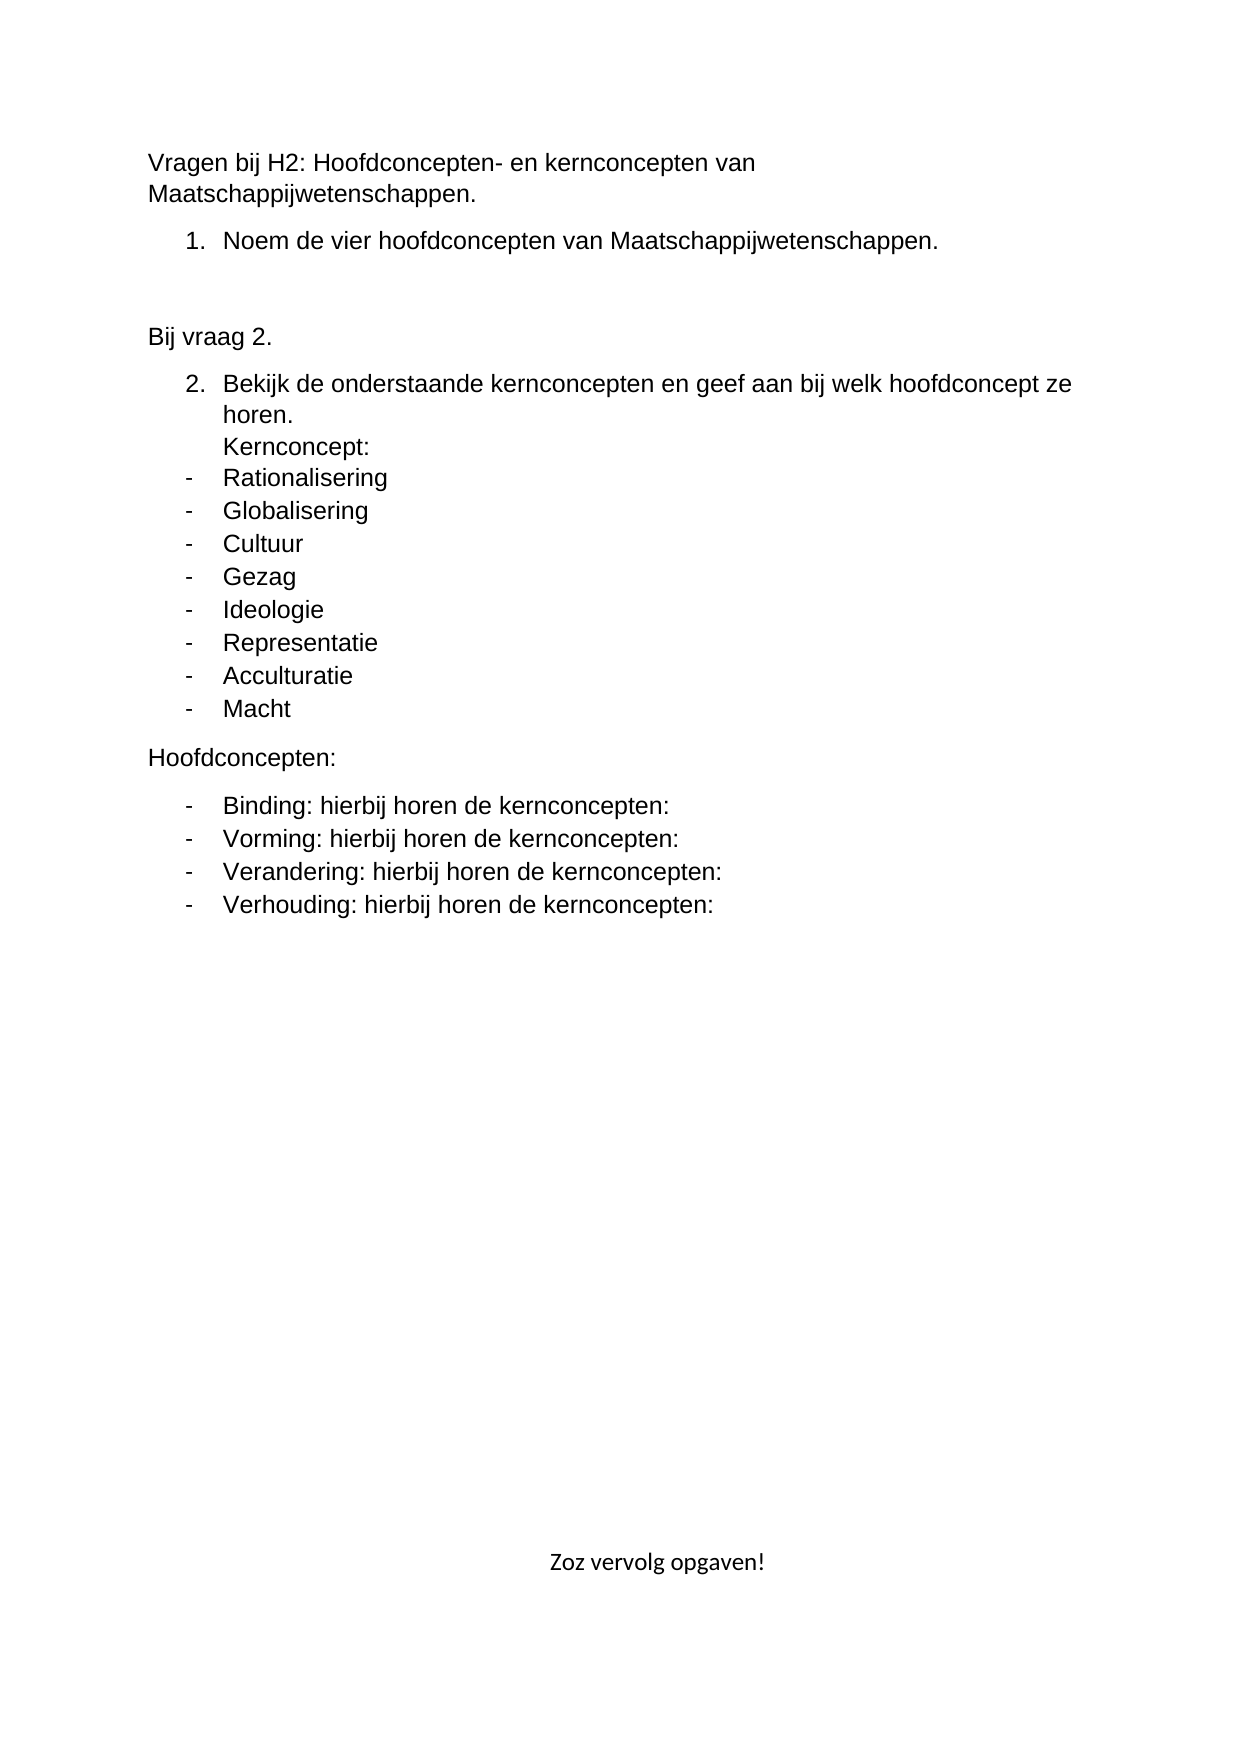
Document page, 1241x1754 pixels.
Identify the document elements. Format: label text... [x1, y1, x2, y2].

list Bekijk de onderstaande kernconcepten en geef aan bij welk hoofdconcept ze horen. [185, 369, 1093, 429]
text Vragen bij H2: Hoofdconcepten- en kernconcepten van Maatschappijwetenschappen. [148, 148, 1093, 207]
list Binding: hierbij horen de kernconcepten: [185, 790, 1093, 821]
list Verhouding: hierbij horen de kernconcepten: [185, 889, 1093, 919]
list Representatie [185, 627, 1093, 658]
list Rationalisering [185, 463, 1093, 493]
list Ideologie [185, 594, 1093, 625]
list Macht [185, 693, 1093, 723]
list Noem de vier hoofdconcepten van Maatschappijwetenschappen. [185, 226, 1093, 255]
list Zoz vervolg opgaven! [223, 1546, 1093, 1577]
text Hoofdconcepten: [148, 743, 1093, 771]
list Kernconcept: [223, 432, 1093, 460]
list Cultuur [185, 528, 1093, 559]
list Verandering: hierbij horen de kernconcepten: [185, 856, 1093, 887]
list Globalisering [185, 496, 1093, 526]
list Vorming: hierbij horen de kernconcepten: [185, 823, 1093, 854]
list Acculturatie [185, 660, 1093, 691]
text Bij vraag 2. [148, 322, 1093, 351]
list Gezag [185, 561, 1093, 592]
